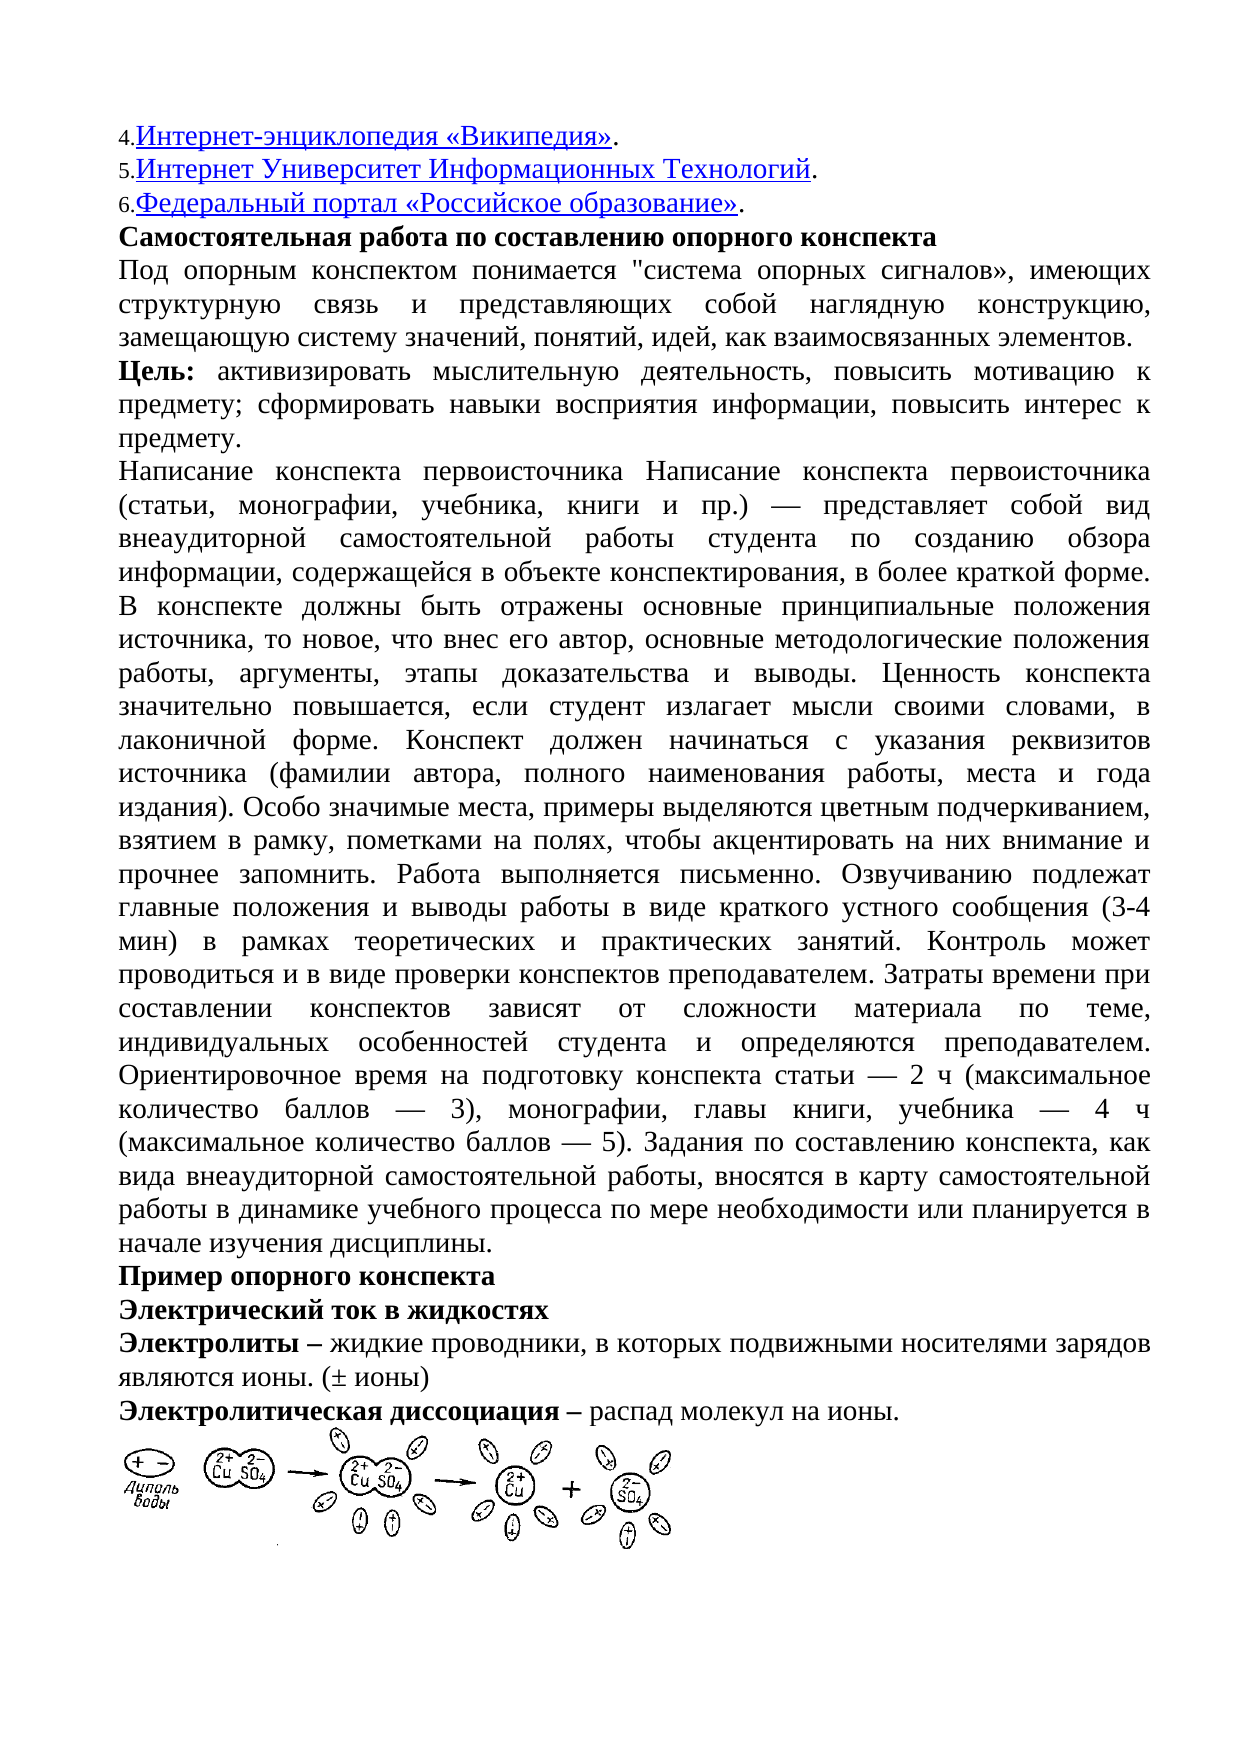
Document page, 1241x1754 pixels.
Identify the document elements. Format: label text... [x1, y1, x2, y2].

text 5.Интернет Университет Информационных Технологий. [118, 152, 1152, 185]
text Электролитическая диссоциация – распад молекул на ионы. [118, 1393, 1152, 1426]
text Под опорным конспектом понимается "система опорных сигналов», имеющих структурную связь и представляющих собой наглядную конструкцию, замещающую систему значений, понятий, идей, как взаимосвязанных элементов. [118, 252, 1152, 353]
text Самостоятельная работа по составлению опорного конспекта [118, 219, 1152, 252]
text Цель: активизировать мыслительную деятельность, повысить мотивацию к предмету; сформировать навыки восприятия информации, повысить интерес к предмету. [118, 353, 1152, 453]
picture [118, 1426, 683, 1549]
text 4.Интернет-энциклопедия «Википедия». [118, 118, 1152, 152]
text 6.Федеральный портал «Российское образование». [118, 185, 1152, 219]
text Написание конспекта первоисточника Написание конспекта первоисточника (статьи, монографии, учебника, книги и пр.) — представляет собой вид внеаудиторной самостоятельной работы студента по созданию обзора информации, содержащейся в объекте конспектирования, в более краткой форме. В конспекте должны быть отражены основные принципиальные положения источника, то новое, что внес его автор, основные методологические положения работы, аргументы, этапы доказательства и выводы. Ценность конспекта значительно повышается, если студент излагает мысли своими словами, в лаконичной форме. Конспект должен начинаться с указания реквизитов источника (фамилии автора, полного наименования работы, места и года издания). Особо значимые места, примеры выделяются цветным подчеркиванием, взятием в рамку, пометками на полях, чтобы акцентировать на них внимание и прочнее запомнить. Работа выполняется письменно. Озвучиванию подлежат главные положения и выводы работы в виде краткого устного сообщения (3-4 мин) в рамках теоретических и практических занятий. Контроль может проводиться и в виде проверки конспектов преподавателем. Затраты времени при составлении конспектов зависят от сложности материала по теме, индивидуальных особенностей студента и определяются преподавателем. Ориентировочное время на подготовку конспекта статьи — 2 ч (максимальное количество баллов — 3), монографии, главы книги, учебника — 4 ч (максимальное количество баллов — 5). Задания по составлению конспекта, как вида внеаудиторной самостоятельной работы, вносятся в карту самостоятельной работы в динамике учебного процесса по мере необходимости или планируется в начале изучения дисциплины. [118, 453, 1152, 1258]
text Пример опорного конспекта [118, 1258, 1152, 1292]
text Электролиты – жидкие проводники, в которых подвижными носителями зарядов являются ионы. (± ионы) [118, 1326, 1152, 1393]
text Электрический ток в жидкостях [118, 1292, 1152, 1326]
